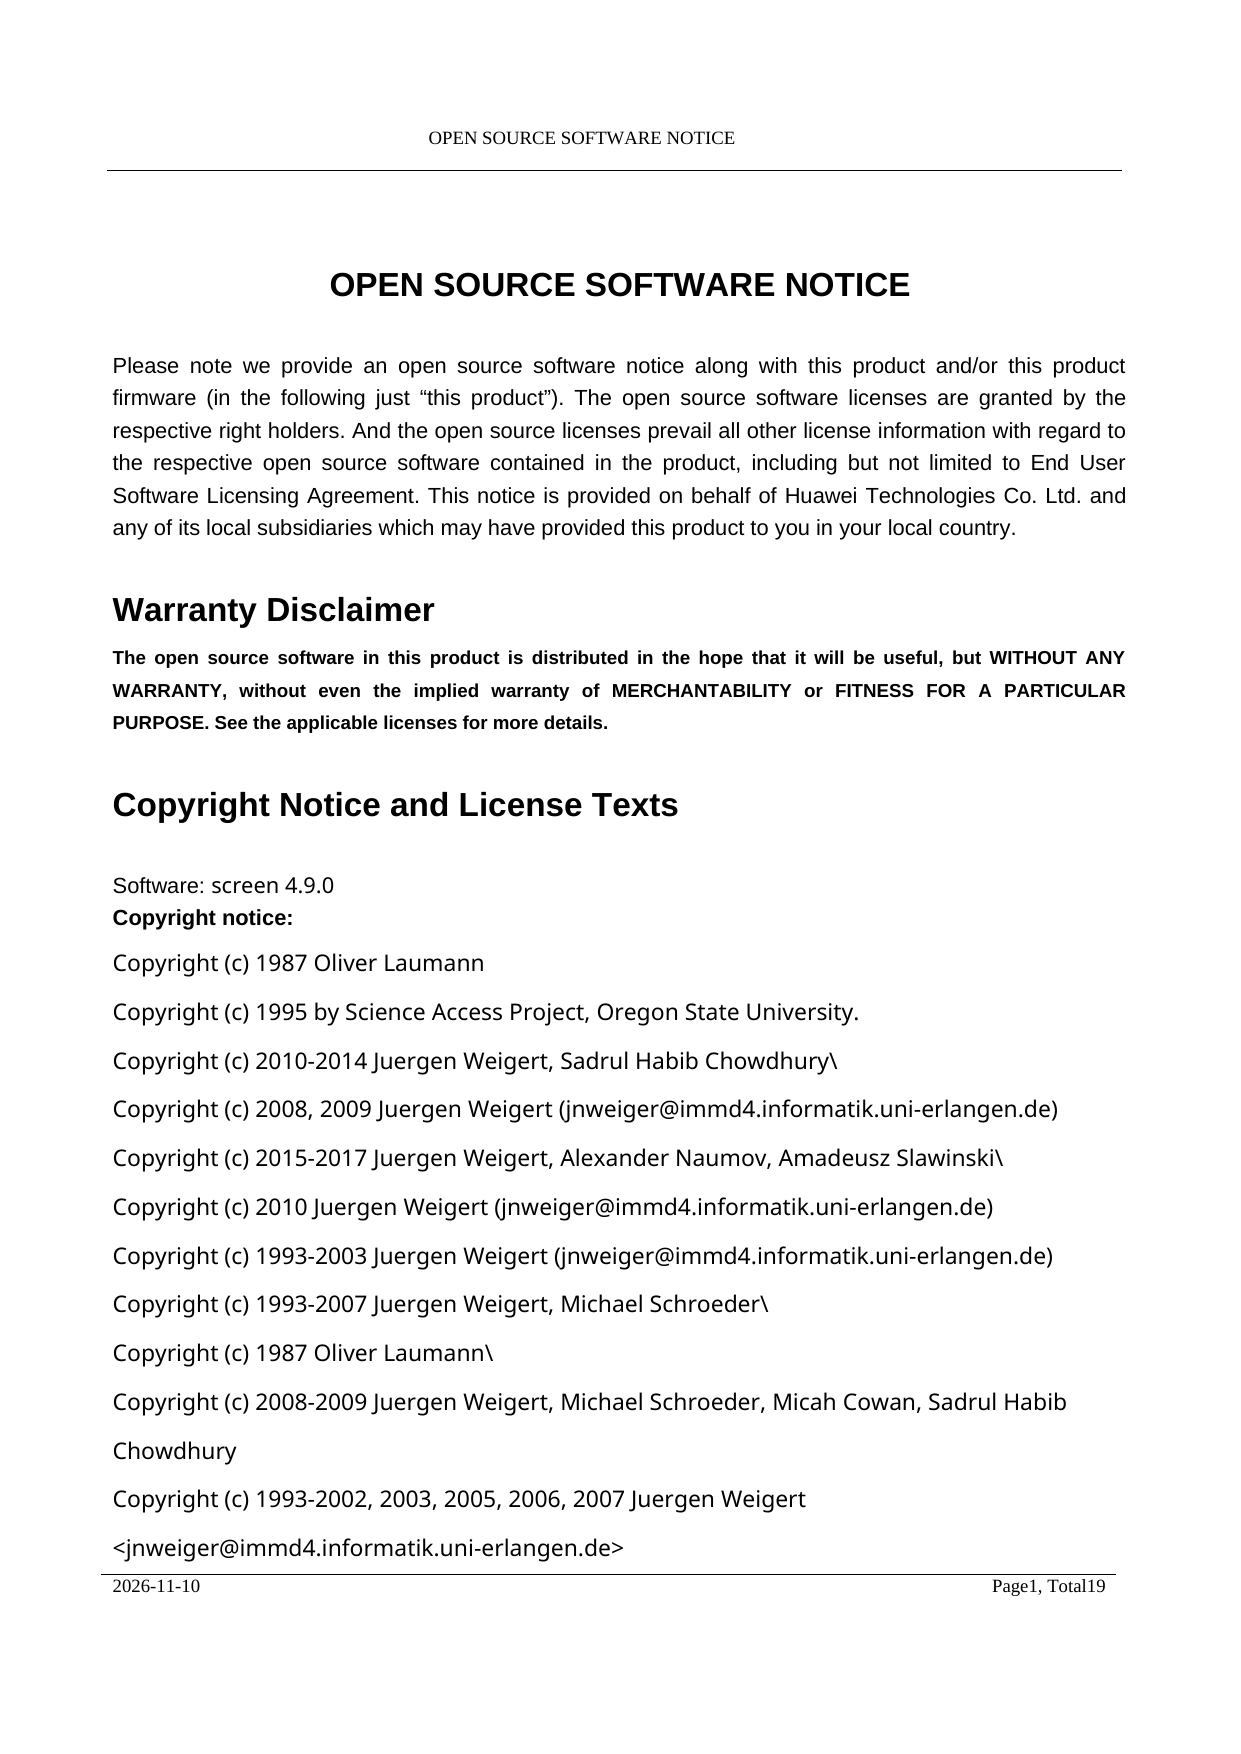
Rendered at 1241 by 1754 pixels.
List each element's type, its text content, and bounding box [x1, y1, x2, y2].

text Warranty Disclaimer [112, 576, 1128, 641]
text Please note we provide an open source software notice along with this product and/or this product firmware (in the following just “this product”). The open source software licenses are granted by the respective right holders. And the open source licenses prevail all other license information with regard to the respective open source software contained in the product, including but not limited to End User Software Licensing Agreement. This notice is provided on behalf of Huawei Technologies Co. Ltd. and any of its local subsidiaries which may have provided this product to you in your local country. [112, 349, 1128, 544]
text The open source software in this product is distributed in the hope that it will be useful, but WITHOUT ANY WARRANTY, without even the implied warranty of MERCHANTABILITY or FITNESS FOR A PARTICULAR PURPOSE. See the applicable licenses for more details. [112, 641, 1128, 739]
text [112, 947, 1128, 1564]
text Copyright notice: [112, 901, 1128, 934]
text Software: screen 4.9.0 [112, 869, 1128, 901]
text Copyright Notice and License Texts [112, 771, 1128, 836]
text OPEN SOURCE SOFTWARE NOTICE [112, 251, 1128, 316]
